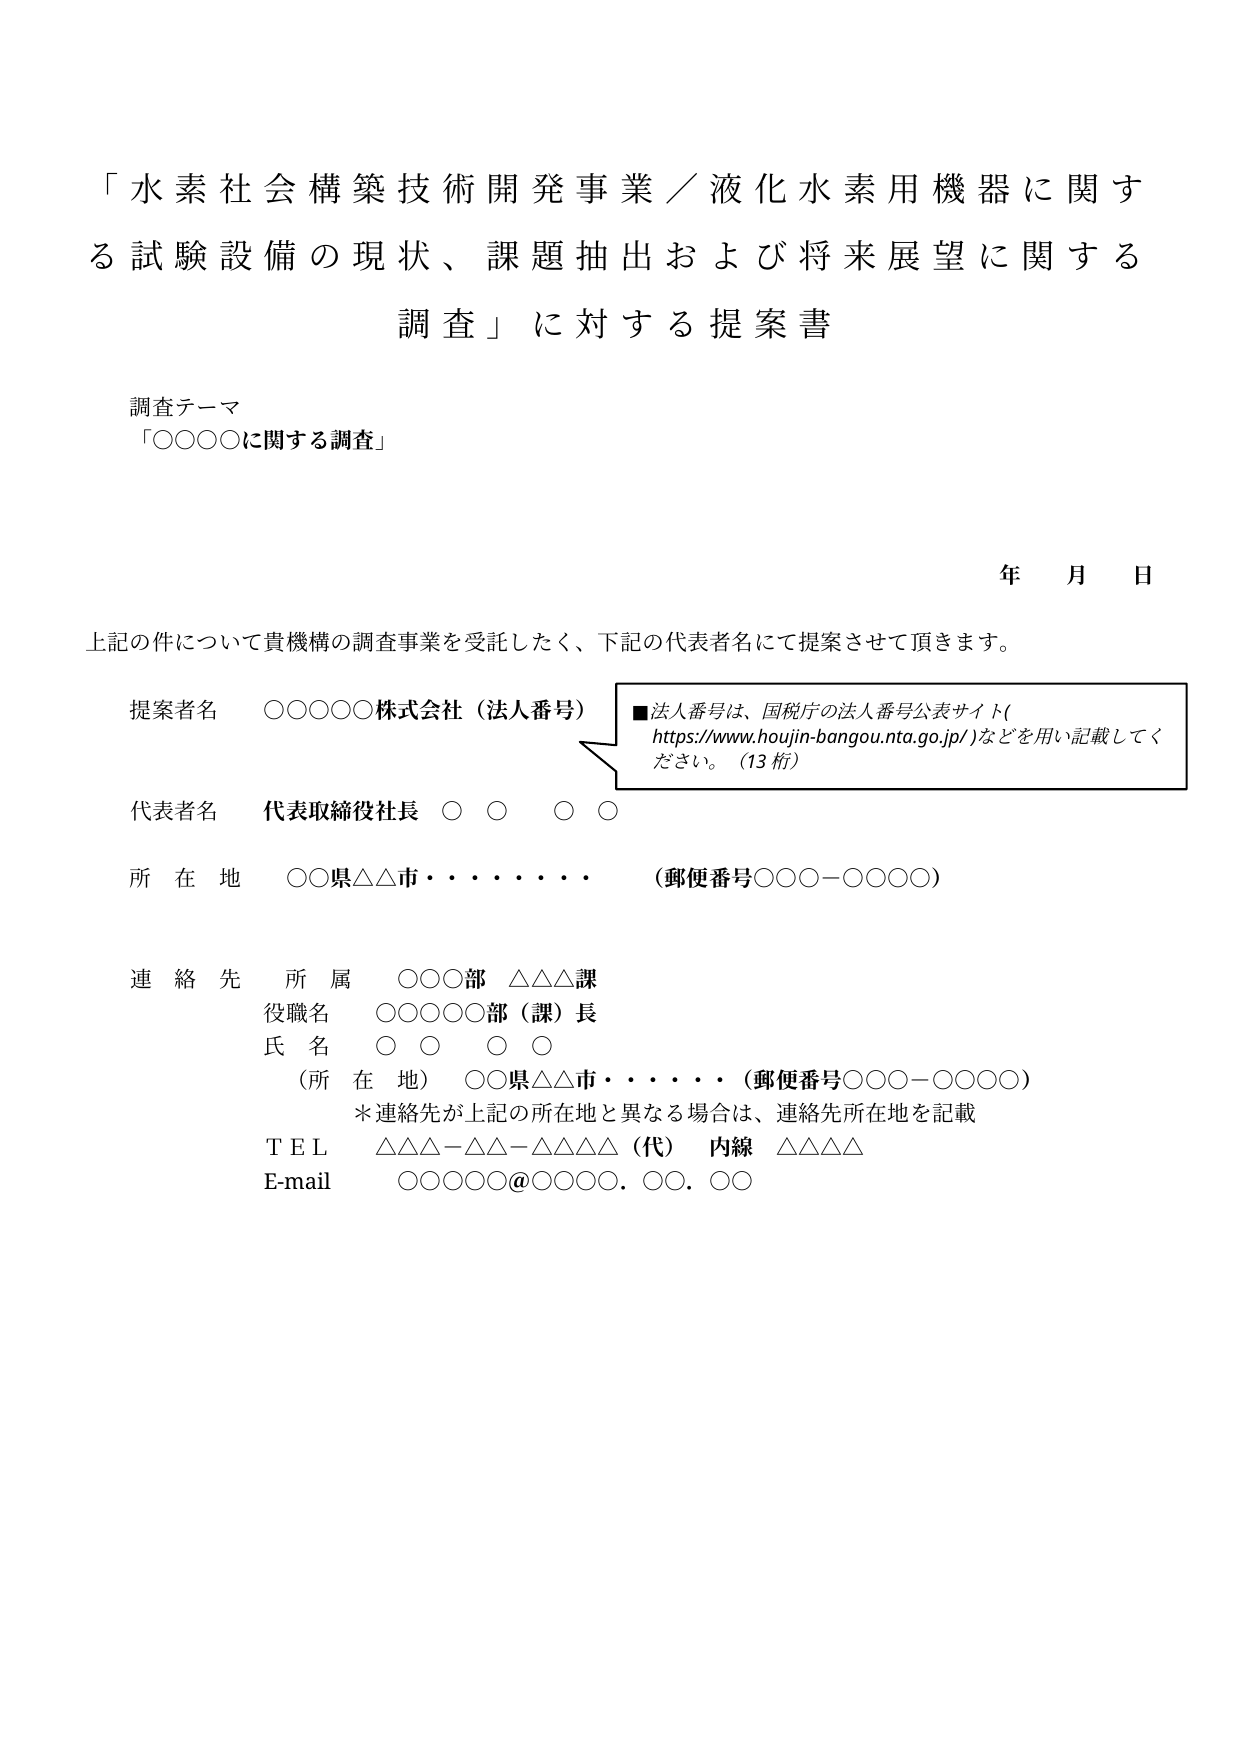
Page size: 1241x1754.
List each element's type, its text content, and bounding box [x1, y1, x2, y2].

text 調査テーマ [85, 389, 1155, 423]
text 提案者名 ○○○○○株式会社（法人番号） [85, 692, 615, 726]
text 「水素社会構築技術開発事業／液化水素用機器に関する試験設備の現状、課題抽出および将来展望に関する調査」に対する提案書 [85, 153, 1155, 355]
text ＊連絡先が上記の所在地と異なる場合は、連絡先所在地を記載 [260, 1096, 1155, 1129]
text 氏 名 ○ ○ ○ ○ [85, 1028, 1155, 1062]
text E-mail ○○○○○＠○○○○．○○．○○ [85, 1163, 1155, 1197]
text 所 在 地 ○○県△△市・・・・・・・・ （郵便番号○○○－○○○○） [85, 860, 1155, 894]
text 「○○○○に関する調査」 [85, 423, 1155, 456]
text 代表者名 代表取締役社長 ○ ○ ○ ○ [85, 793, 1155, 826]
text 上記の件について貴機構の調査事業を受託したく、下記の代表者名にて提案させて頂きます。 [85, 624, 1155, 658]
text 連 絡 先 所 属 ○○○部 △△△課 [85, 961, 1155, 995]
text 年 月 日 [85, 557, 1155, 591]
text ＴＥＬ △△△－△△－△△△△（代） 内線 △△△△ [85, 1129, 1155, 1163]
text 役職名 ○○○○○部（課）長 [85, 995, 1155, 1028]
text （所 在 地） ○○県△△市・・・・・・（郵便番号○○○－○○○○） [173, 1062, 1155, 1096]
